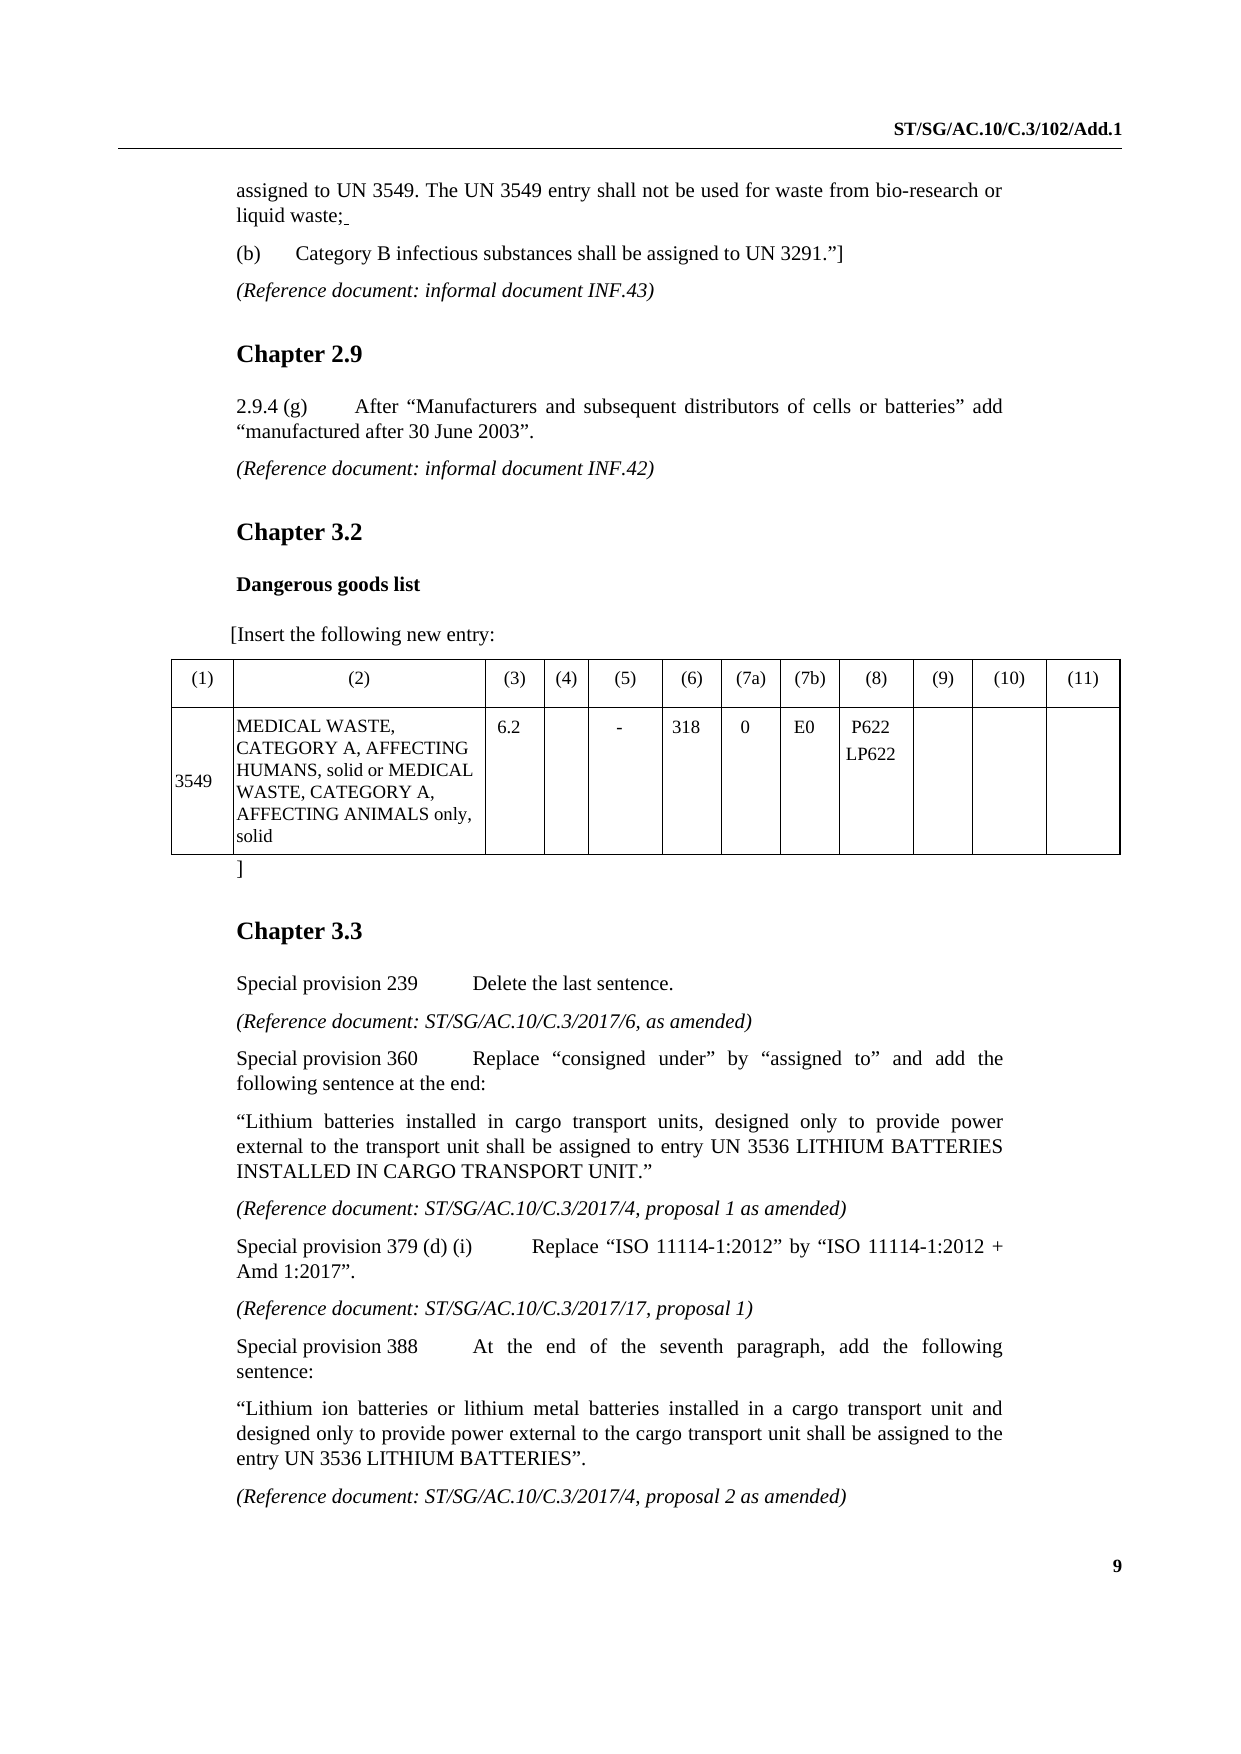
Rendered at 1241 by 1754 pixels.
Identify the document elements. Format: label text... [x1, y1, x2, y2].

text Special provision 388 At the end of the seventh paragraph, add the following sentence: [236, 1333, 1004, 1383]
table_header (10) [973, 660, 1046, 707]
table_cell 318 [663, 708, 721, 853]
text (Reference document: informal document INF.42) [236, 455, 1004, 480]
table_cell P622 LP622 [840, 708, 913, 853]
table_header (7a) [722, 660, 780, 707]
table_cell [545, 708, 588, 853]
table_cell [1047, 708, 1119, 853]
table_cell MEDICAL WASTE, CATEGORY A, AFFECTING HUMANS, solid or MEDICAL WASTE, CATEGORY A, AFFECTING ANIMALS only, solid [234, 708, 485, 853]
text ] [236, 855, 1004, 879]
table_header (1) [172, 660, 233, 707]
text (Reference document: informal document INF.43) [236, 277, 1004, 302]
table_header (6) [663, 660, 721, 707]
text Dangerous goods list [118, 571, 1004, 596]
text Chapter 3.3 [118, 917, 1004, 945]
text Chapter 3.2 [118, 518, 1004, 546]
table_header (5) [589, 660, 662, 707]
text Special provision 360 Replace “consigned under” by “assigned to” and add the following sentence at the end: [236, 1045, 1004, 1095]
table_header (11) [1047, 660, 1119, 707]
text (Reference document: ST/SG/AC.10/C.3/2017/6, as amended) [236, 1008, 1004, 1033]
text “Lithium ion batteries or lithium metal batteries installed in a cargo transport unit and designed only to provide power external to the cargo transport unit shall be assigned to the entry UN 3536 LITHIUM BATTERIES”. [236, 1395, 1004, 1470]
table_cell - [589, 708, 662, 853]
table_cell [973, 708, 1046, 853]
text (b) Category B infectious substances shall be assigned to UN 3291.”] [236, 240, 1004, 265]
text Special provision 239 Delete the last sentence. [236, 970, 1004, 995]
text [236, 177, 1004, 227]
text “Lithium batteries installed in cargo transport units, designed only to provide power external to the transport unit shall be assigned to entry UN 3536 LITHIUM BATTERIES INSTALLED IN CARGO TRANSPORT UNIT.” [236, 1108, 1004, 1183]
table_header (4) [545, 660, 588, 707]
text (Reference document: ST/SG/AC.10/C.3/2017/4, proposal 1 as amended) [236, 1195, 1004, 1220]
table_header (9) [914, 660, 972, 707]
table_cell 6.2 [486, 708, 544, 853]
table_header (7b) [781, 660, 839, 707]
table_cell 0 [722, 708, 780, 853]
text Chapter 2.9 [236, 340, 1004, 368]
text [Insert the following new entry: [118, 621, 1004, 646]
table_cell [914, 708, 972, 853]
text Special provision 379 (d) (i) Replace “ISO 11114-1:2012” by “ISO 11114-1:2012 + Amd 1:2017”. [236, 1233, 1004, 1283]
table_header (8) [840, 660, 913, 707]
text (Reference document: ST/SG/AC.10/C.3/2017/17, proposal 1) [236, 1295, 1004, 1320]
table_cell E0 [781, 708, 839, 853]
table_cell 3549 [172, 708, 233, 853]
table_header (3) [486, 660, 544, 707]
table_header (2) [234, 660, 485, 707]
text (Reference document: ST/SG/AC.10/C.3/2017/4, proposal 2 as amended) [236, 1483, 1004, 1508]
text 2.9.4 (g) After “Manufacturers and subsequent distributors of cells or batteries” add “manufactured after 30 June 2003”. [236, 393, 1004, 443]
